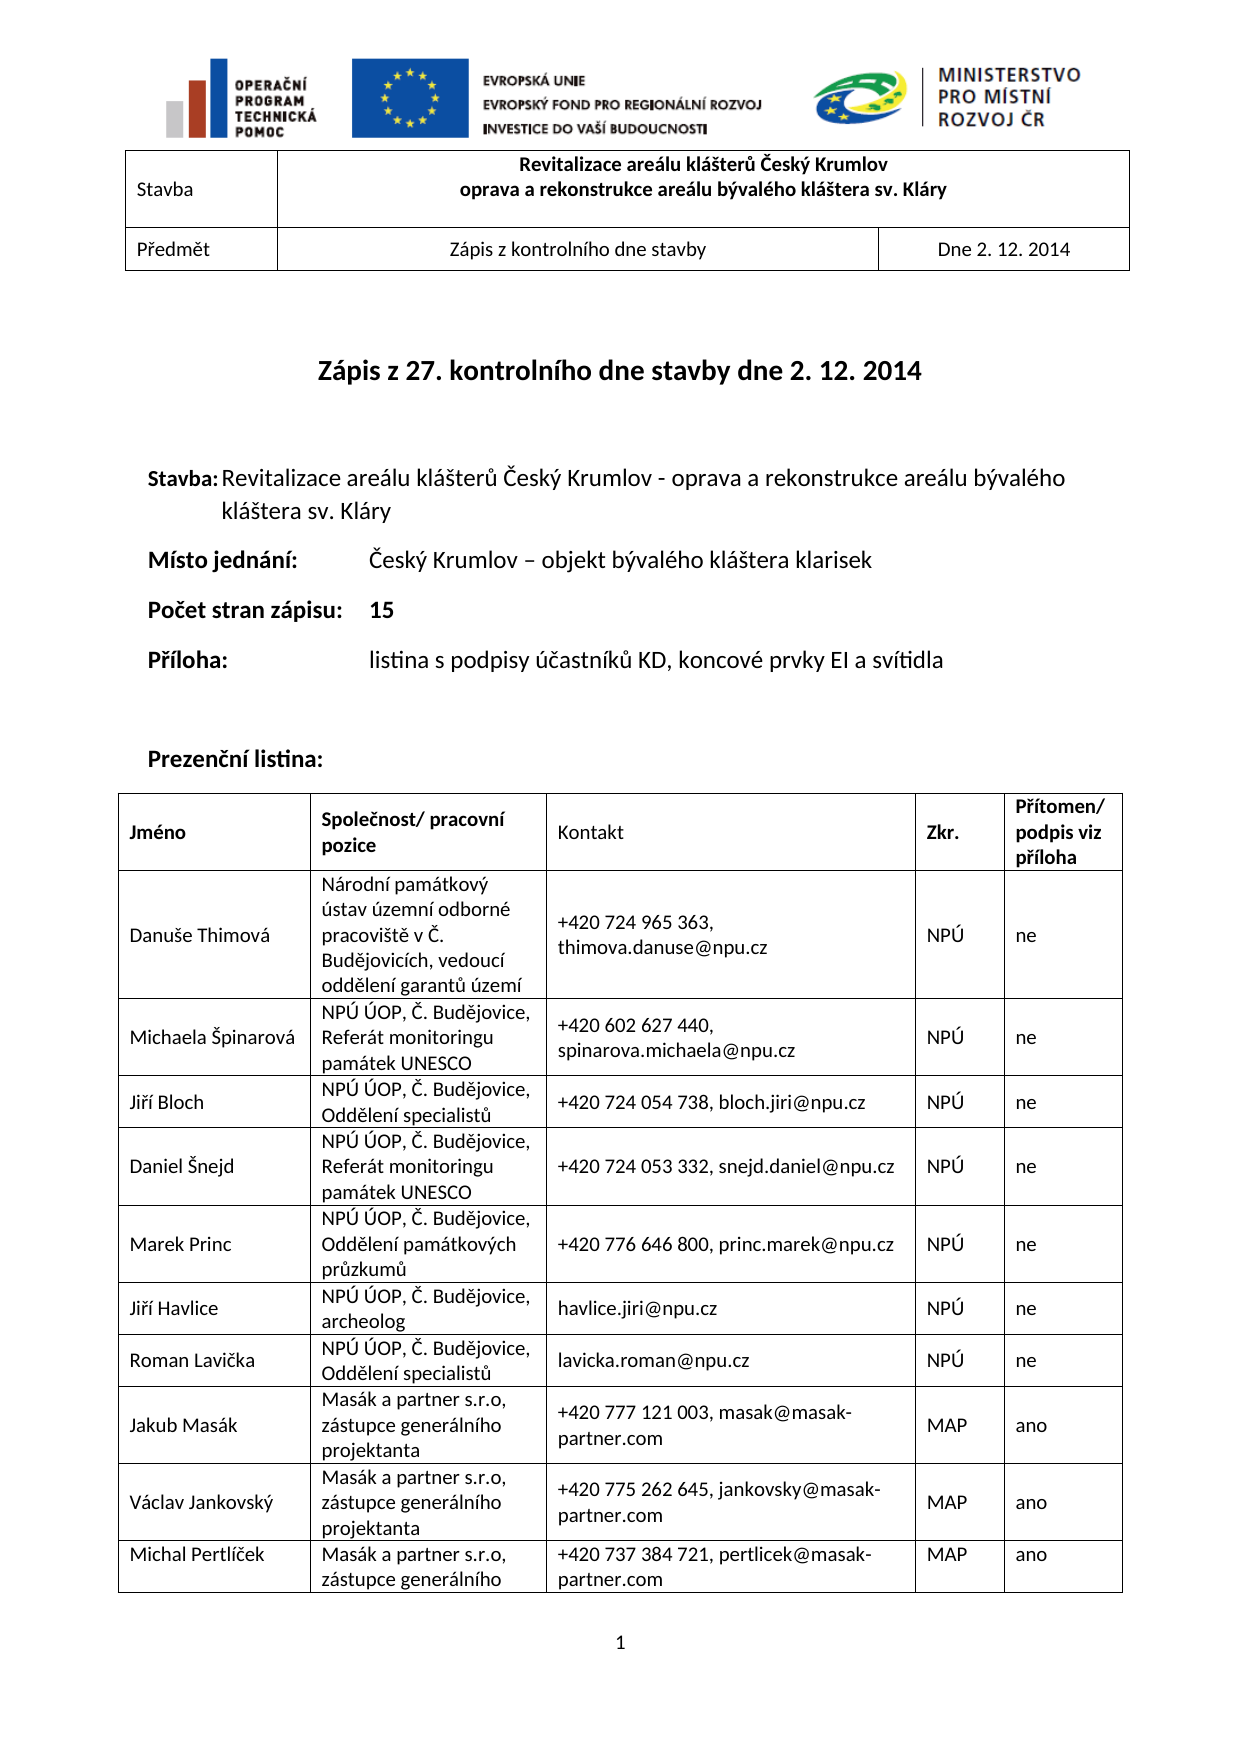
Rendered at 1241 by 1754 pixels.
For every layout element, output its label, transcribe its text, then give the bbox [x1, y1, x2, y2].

table_header Kontakt [547, 794, 915, 870]
picture [147, 45, 1091, 147]
table_cell Václav Jankovský [119, 1464, 310, 1540]
text Stavba: Revitalizace areálu klášterů Český Krumlov - oprava a rekonstrukce areálu bývalého kláštera sv. Kláry [148, 462, 1093, 526]
table_cell NPÚ ÚOP, Č. Budějovice, Oddělení památkových průzkumů [311, 1206, 546, 1282]
table_cell NPÚ [916, 1335, 1004, 1386]
table_cell ne [1005, 1128, 1122, 1204]
table_cell Masák a partner s.r.o, zástupce generálního projektanta [311, 1464, 546, 1540]
table_cell NPÚ ÚOP, Č. Budějovice, Referát monitoringu památek UNESCO [311, 1128, 546, 1204]
table_cell NPÚ [916, 1206, 1004, 1282]
table_cell ne [1005, 999, 1122, 1075]
table_cell ano [1005, 1464, 1122, 1540]
table_cell ne [1005, 1283, 1122, 1334]
table_cell ne [1005, 871, 1122, 998]
table_header Zkr. [916, 794, 1004, 870]
table_cell Marek Princ [119, 1206, 310, 1282]
table_cell NPÚ [916, 1076, 1004, 1127]
table_cell Jakub Masák [119, 1387, 310, 1463]
table_cell +420 602 627 440, spinarova.michaela@npu.cz [547, 999, 915, 1075]
table_cell +420 777 121 003, masak@masak-partner.com [547, 1387, 915, 1463]
text Počet stran zápisu: 15 [148, 594, 1093, 625]
table_cell NPÚ ÚOP, Č. Budějovice, Referát monitoringu památek UNESCO [311, 999, 546, 1075]
table_cell Jiří Havlice [119, 1283, 310, 1334]
table_cell Danuše Thimová [119, 871, 310, 998]
table_cell havlice.jiri@npu.cz [547, 1283, 915, 1334]
table_cell NPÚ [916, 1283, 1004, 1334]
table_cell ne [1005, 1076, 1122, 1127]
table_cell NPÚ [916, 999, 1004, 1075]
table_cell Masák a partner s.r.o, zástupce generálního projektanta [311, 1387, 546, 1463]
table_cell MAP [916, 1387, 1004, 1463]
table_cell +420 776 646 800, princ.marek@npu.cz [547, 1206, 915, 1282]
table_cell NPÚ ÚOP, Č. Budějovice, archeolog [311, 1283, 546, 1334]
table_cell Daniel Šnejd [119, 1128, 310, 1204]
table_cell +420 737 384 721, pertlicek@masak-partner.com [547, 1541, 915, 1592]
table_cell +420 775 262 645, jankovsky@masak-partner.com [547, 1464, 915, 1540]
table_cell Masák a partner s.r.o, zástupce generálního projektanta [311, 1541, 546, 1592]
table_header Společnost/ pracovní pozice [311, 794, 546, 870]
text Prezenční listina: [148, 743, 1093, 773]
text Místo jednání: Český Krumlov – objekt bývalého kláštera klarisek [148, 545, 1093, 575]
table_cell Jiří Bloch [119, 1076, 310, 1127]
table_cell ano [1005, 1387, 1122, 1463]
table_cell lavicka.roman@npu.cz [547, 1335, 915, 1386]
table_cell ne [1005, 1335, 1122, 1386]
table_cell ano [1005, 1541, 1122, 1592]
table_header Přítomen/ podpis viz příloha [1005, 794, 1122, 870]
table_cell +420 724 054 738, bloch.jiri@npu.cz [547, 1076, 915, 1127]
table_header Jméno [119, 794, 310, 870]
table_cell NPÚ [916, 871, 1004, 998]
table_cell ne [1005, 1206, 1122, 1282]
table_cell NPÚ [916, 1128, 1004, 1204]
text Zápis z 27. kontrolního dne stavby dne 2. 12. 2014 [148, 352, 1093, 388]
table_cell MAP [916, 1541, 1004, 1592]
table_cell Michaela Špinarová [119, 999, 310, 1075]
table_cell Roman Lavička [119, 1335, 310, 1386]
table_cell +420 724 965 363, thimova.danuse@npu.cz [547, 871, 915, 998]
table_cell Michal Pertlíček [119, 1541, 310, 1592]
table_cell MAP [916, 1464, 1004, 1540]
table_cell Národní památkový ústav územní odborné pracoviště v Č. Budějovicích, vedoucí oddělení garantů území [311, 871, 546, 998]
table_cell NPÚ ÚOP, Č. Budějovice, Oddělení specialistů [311, 1076, 546, 1127]
table_cell +420 724 053 332, snejd.daniel@npu.cz [547, 1128, 915, 1204]
table_cell NPÚ ÚOP, Č. Budějovice, Oddělení specialistů [311, 1335, 546, 1386]
text Příloha: listina s podpisy účastníků KD, koncové prvky EI a svítidla [148, 644, 1093, 674]
